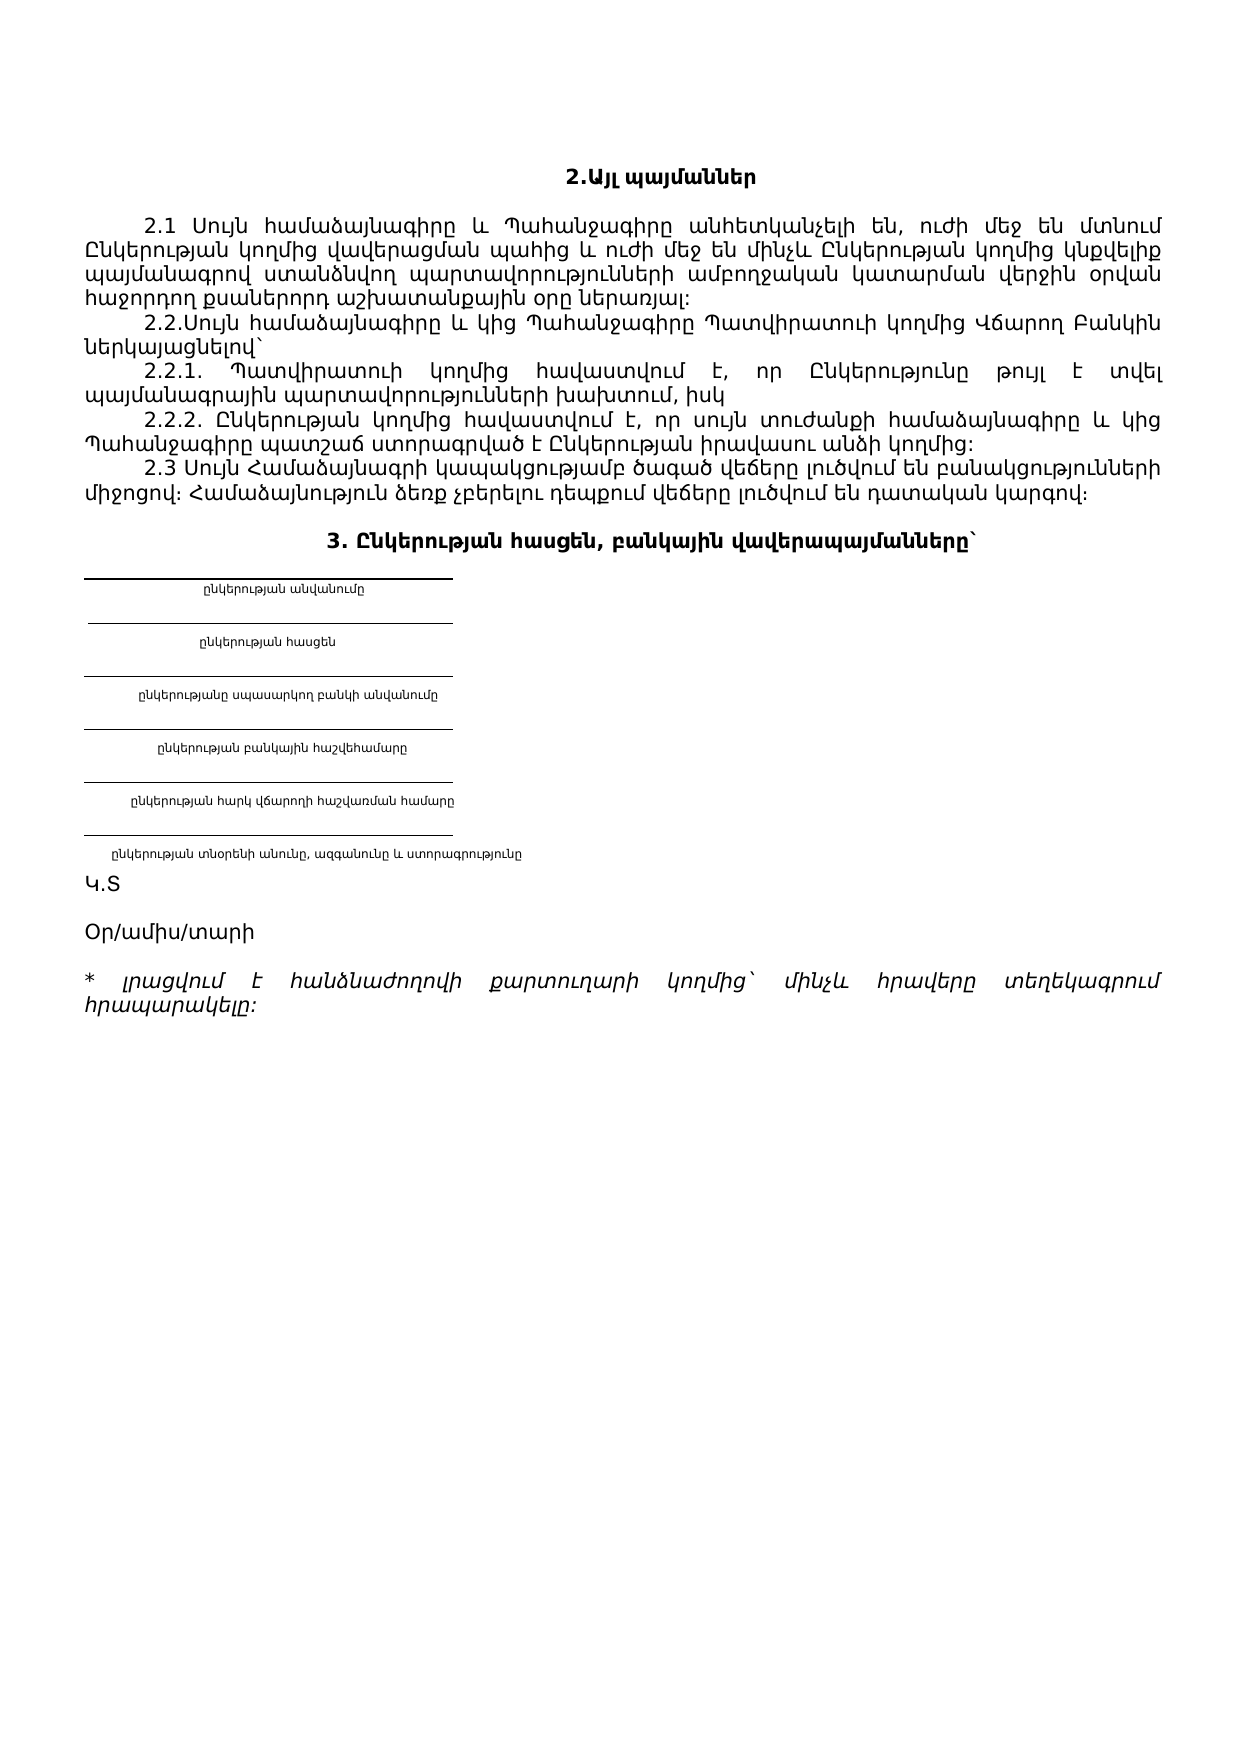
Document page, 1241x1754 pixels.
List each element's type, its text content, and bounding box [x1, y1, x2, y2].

text ընկերության տնօրենի անունը, ազգանունը և ստորագրությունը [84, 847, 1162, 872]
text 2.2.Սույն համաձայնագիրը և կից Պահանջագիրը Պատվիրատուի կողմից Վճարող Բանկին ներկայացնելով` [84, 311, 1162, 359]
text * լրացվում է հանձնաժողովի քարտուղարի կողմից` մինչև հրավերը տեղեկագրում հրապարակելը: [84, 969, 1162, 1017]
text ընկերության հարկ վճարողի հաշվառման համարը [84, 794, 1162, 818]
text Կ.Տ [84, 872, 1162, 896]
text 2.1 Սույն համաձայնագիրը և Պահանջագիրը անհետկանչելի են, ուժի մեջ են մտնում Ընկերության կողմից վավերացման պահից և ուժի մեջ են մինչև Ընկերության կողմից կնքվելիք պայմանագրով ստանձնվող պարտավորությունների ամբողջական կատարման վերջին օրվան հաջորդող քսաներորդ աշխատանքային օրը ներառյալ: [84, 214, 1162, 311]
text 2.2.2. Ընկերության կողմից հավաստվում է, որ սույն տուժանքի համաձայնագիրը և կից Պահանջագիրը պատշաճ ստորագրված է Ընկերության իրավասու անձի կողմից: [84, 408, 1162, 456]
text 2.2.1. Պատվիրատուի կողմից հավաստվում է, որ Ընկերությունը թույլ է տվել պայմանագրային պարտավորությունների խախտում, իսկ [84, 359, 1162, 408]
text 3. Ընկերության հասցեն, բանկային վավերապայմանները` [84, 529, 1162, 553]
text 2.3 Սույն Համաձայնագրի կապակցությամբ ծագած վեճերը լուծվում են բանակցությունների միջոցով։ Համաձայնություն ձեռք չբերելու դեպքում վեճերը լուծվում են դատական կարգով։ [84, 456, 1162, 505]
text ընկերության հասցեն [84, 635, 1162, 659]
text Օր/ամիս/տարի [84, 920, 1162, 944]
text 2.Այլ պայմաններ [159, 165, 1162, 189]
text ընկերության անվանումը [84, 582, 1162, 606]
text ընկերությանը սպասարկող բանկի անվանումը [84, 688, 1162, 712]
text ընկերության բանկային հաշվեհամարը [84, 741, 1162, 766]
